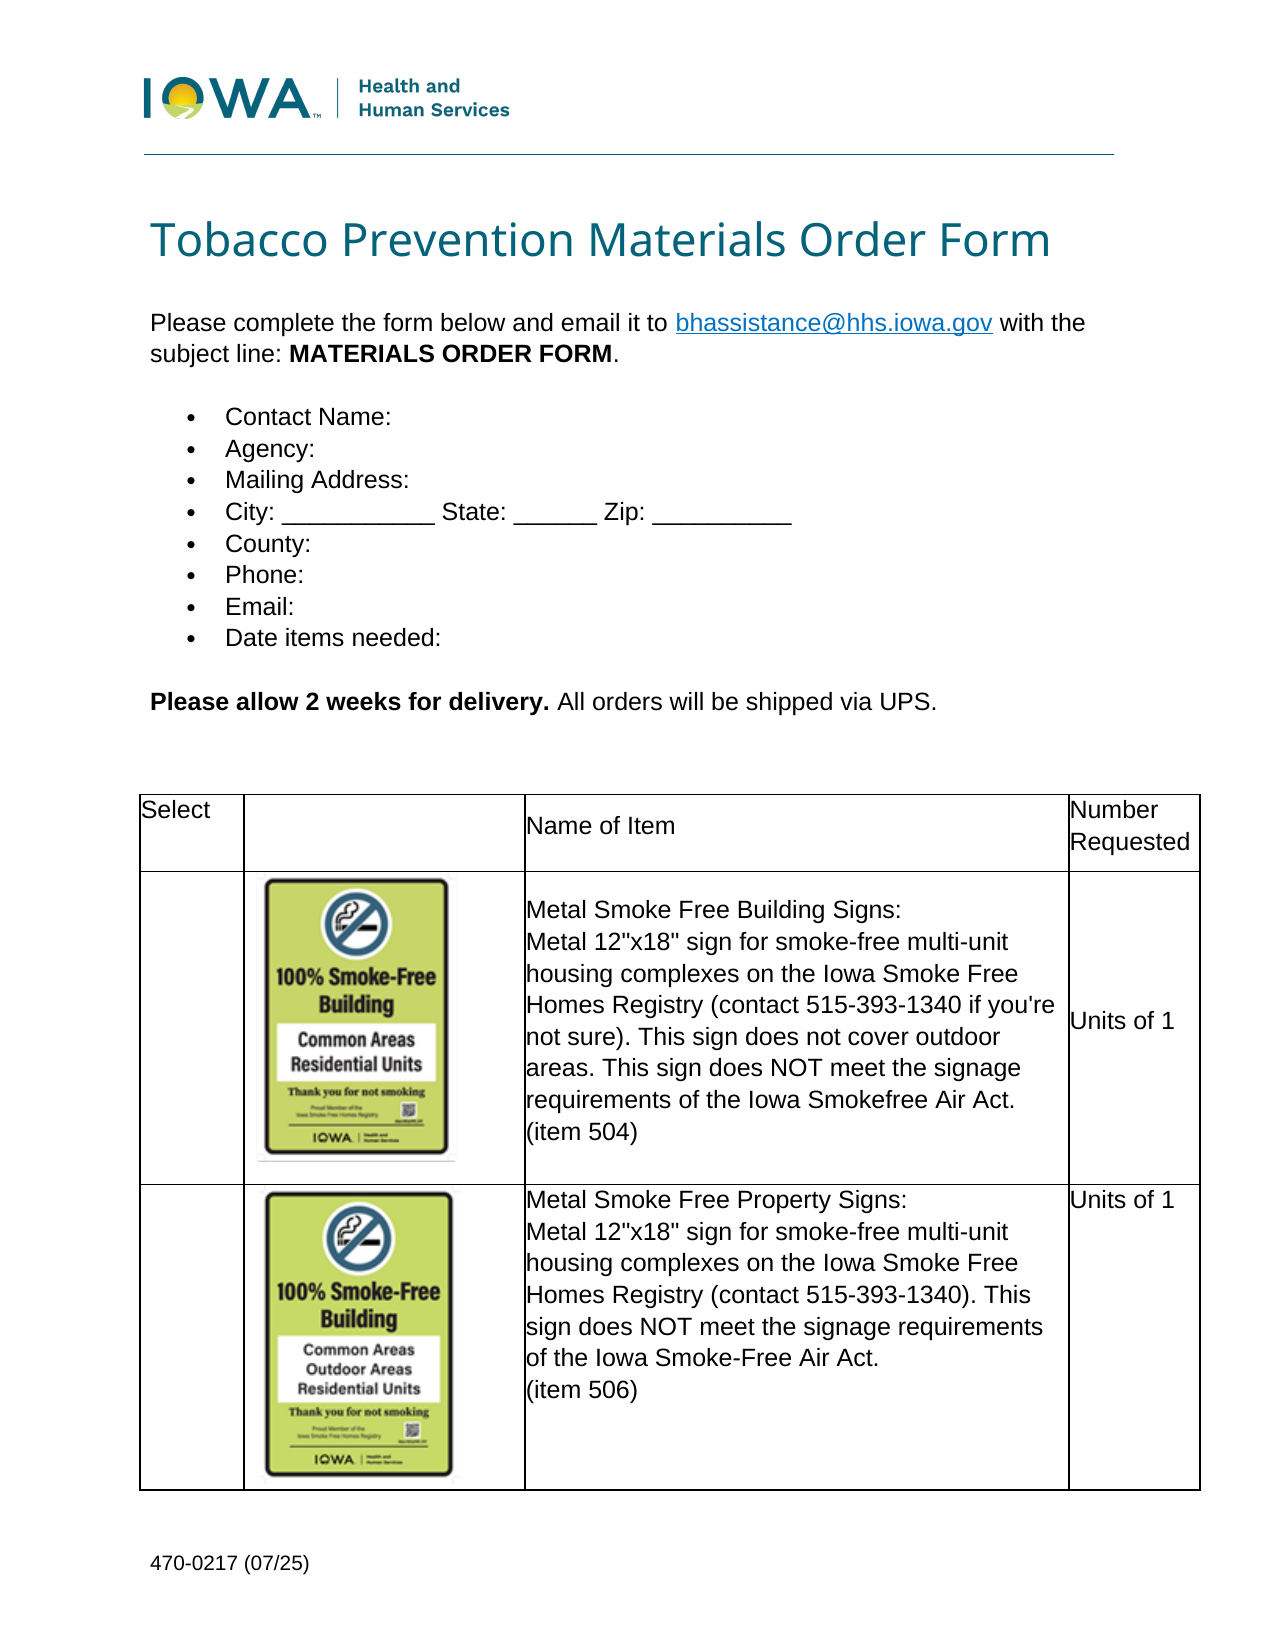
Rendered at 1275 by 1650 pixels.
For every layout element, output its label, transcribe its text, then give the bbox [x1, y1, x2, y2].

table_cell [245, 872, 524, 1184]
table_header Select [141, 795, 243, 871]
subtitle Tobacco Prevention Materials Order Form [150, 208, 1125, 270]
table_cell Units of 1 [1070, 872, 1199, 1184]
table_cell Units of 1 [1070, 1185, 1199, 1489]
list Email: [187, 592, 1125, 621]
list County: [187, 529, 1125, 557]
list Agency: [187, 434, 1125, 463]
picture [244, 872, 471, 1163]
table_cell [526, 1185, 1068, 1489]
table_cell [141, 872, 243, 1184]
table_cell [245, 1185, 524, 1489]
table_cell Metal Smoke Free Building Signs: Metal 12"x18" sign for smoke-free multi-unit housing complexes on the Iowa Smoke Free Homes Registry (contact 515-393-1340 if you're not sure). This sign does not cover outdoor areas. This sign does NOT meet the signage requirements of the Iowa Smokefree Air Act. (item 504) [526, 872, 1068, 1184]
picture [244, 1185, 476, 1484]
list Contact Name: [187, 402, 1125, 431]
list Please complete the form below and email it to bhassistance@hhs.iowa.gov with the subject line: MATERIALS ORDER FORM. [150, 308, 1125, 368]
list Mailing Address: [187, 466, 1125, 494]
table_header Name of Item [526, 795, 1068, 871]
list Phone: [187, 560, 1125, 589]
list Date items needed: [187, 623, 1125, 652]
list City: ___________ State: ______ Zip: __________ [187, 497, 1125, 526]
table_header [245, 795, 524, 871]
picture [143, 77, 510, 119]
table_cell [141, 1185, 243, 1489]
list Please allow 2 weeks for delivery. All orders will be shipped via UPS. [150, 686, 1125, 715]
table_header Number Requested [1070, 795, 1199, 871]
